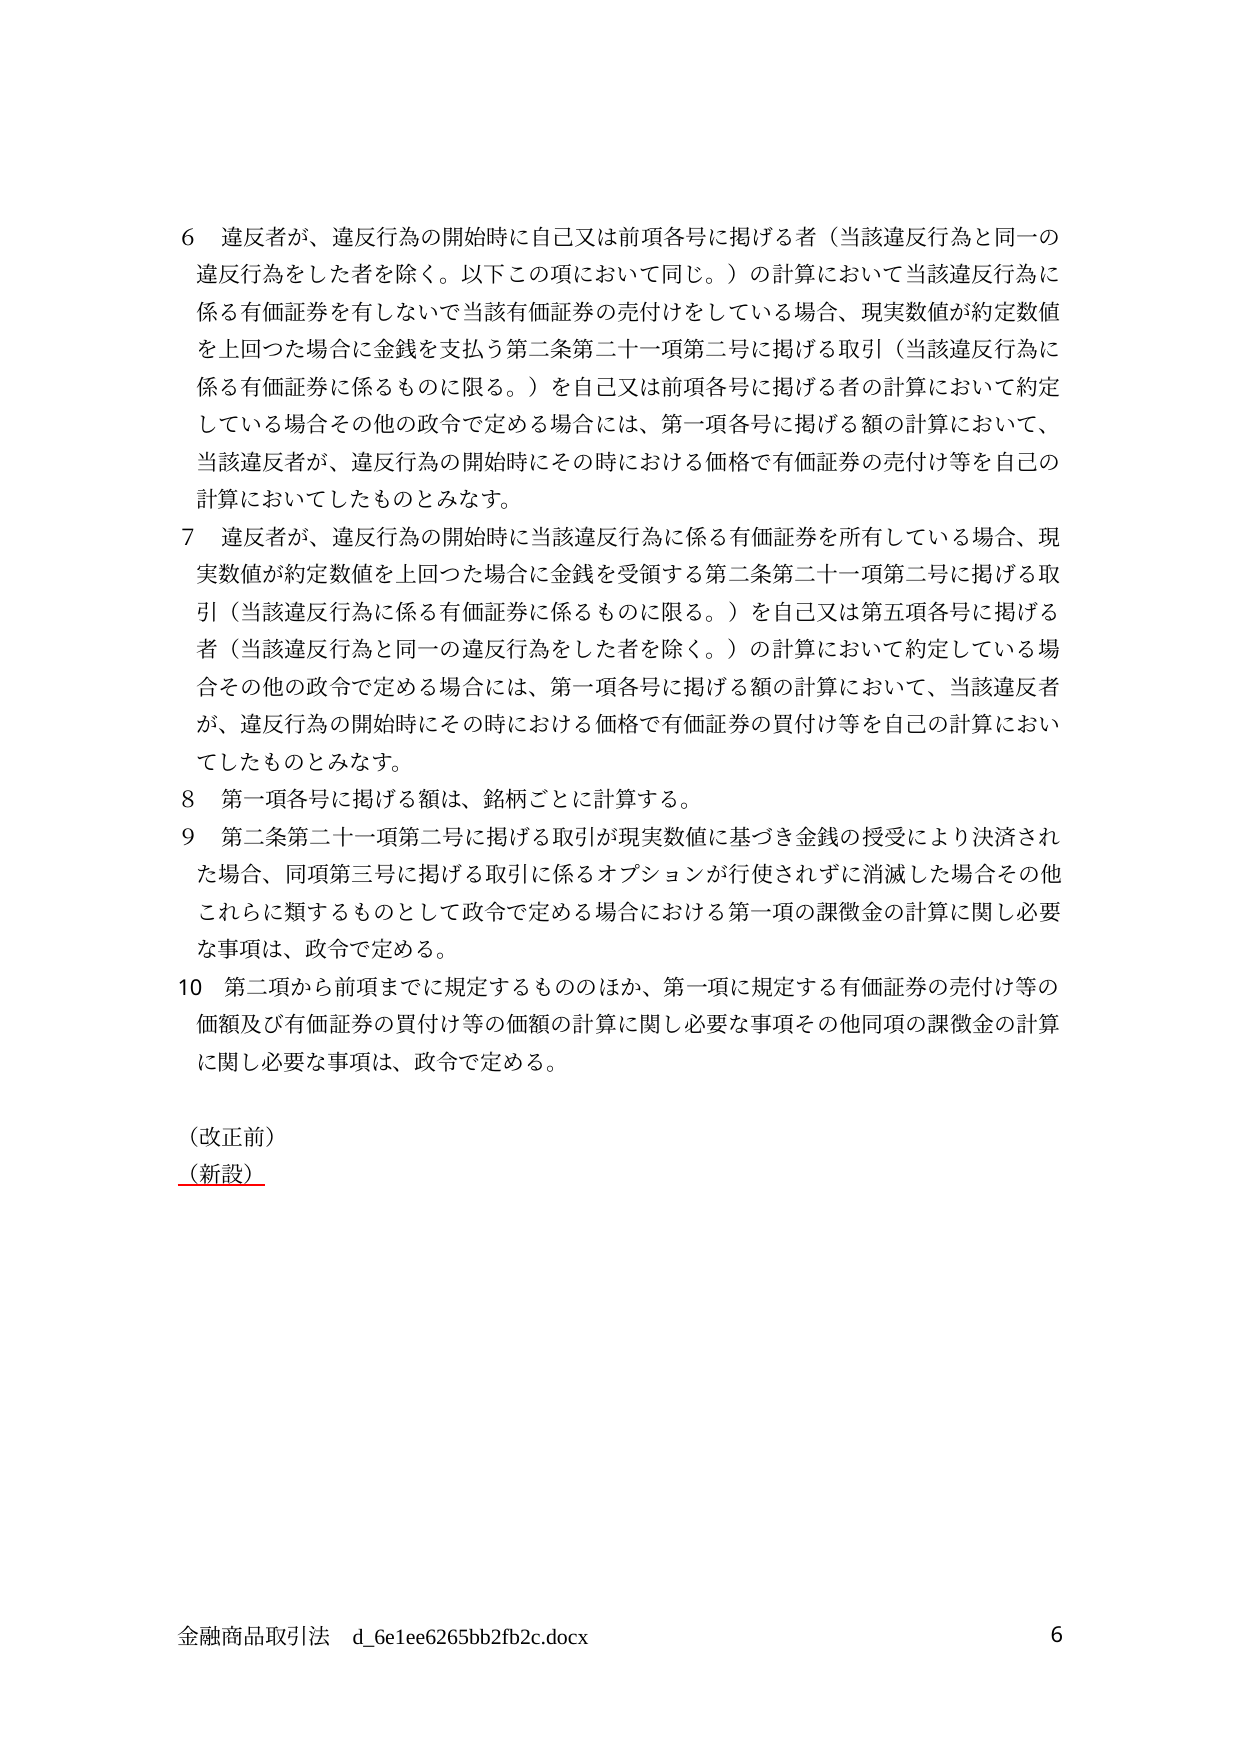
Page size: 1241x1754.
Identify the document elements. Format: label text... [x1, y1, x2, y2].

text 10 第二項から前項までに規定するもののほか、第一項に規定する有価証券の売付け等の価額及び有価証券の買付け等の価額の計算に関し必要な事項その他同項の課徴金の計算に関し必要な事項は、政令で定める。 [177, 967, 1063, 1079]
text ６ 違反者が、違反行為の開始時に自己又は前項各号に掲げる者（当該違反行為と同一の違反行為をした者を除く。以下この項において同じ。）の計算において当該違反行為に係る有価証券を有しないで当該有価証券の売付けをしている場合、現実数値が約定数値を上回つた場合に金銭を支払う第二条第二十一項第二号に掲げる取引（当該違反行為に係る有価証券に係るものに限る。）を自己又は前項各号に掲げる者の計算において約定している場合その他の政令で定める場合には、第一項各号に掲げる額の計算において、当該違反者が、違反行為の開始時にその時における価格で有価証券の売付け等を自己の計算においてしたものとみなす。 [177, 217, 1063, 517]
text （新設） [177, 1154, 1063, 1192]
text ７ 違反者が、違反行為の開始時に当該違反行為に係る有価証券を所有している場合、現実数値が約定数値を上回つた場合に金銭を受領する第二条第二十一項第二号に掲げる取引（当該違反行為に係る有価証券に係るものに限る。）を自己又は第五項各号に掲げる者（当該違反行為と同一の違反行為をした者を除く。）の計算において約定している場合その他の政令で定める場合には、第一項各号に掲げる額の計算において、当該違反者が、違反行為の開始時にその時における価格で有価証券の買付け等を自己の計算においてしたものとみなす。 [177, 517, 1063, 779]
text （改正前） [177, 1117, 1063, 1154]
text ９ 第二条第二十一項第二号に掲げる取引が現実数値に基づき金銭の授受により決済された場合、同項第三号に掲げる取引に係るオプションが行使されずに消滅した場合その他これらに類するものとして政令で定める場合における第一項の課徴金の計算に関し必要な事項は、政令で定める。 [177, 817, 1063, 967]
text ８ 第一項各号に掲げる額は、銘柄ごとに計算する。 [177, 779, 1063, 817]
